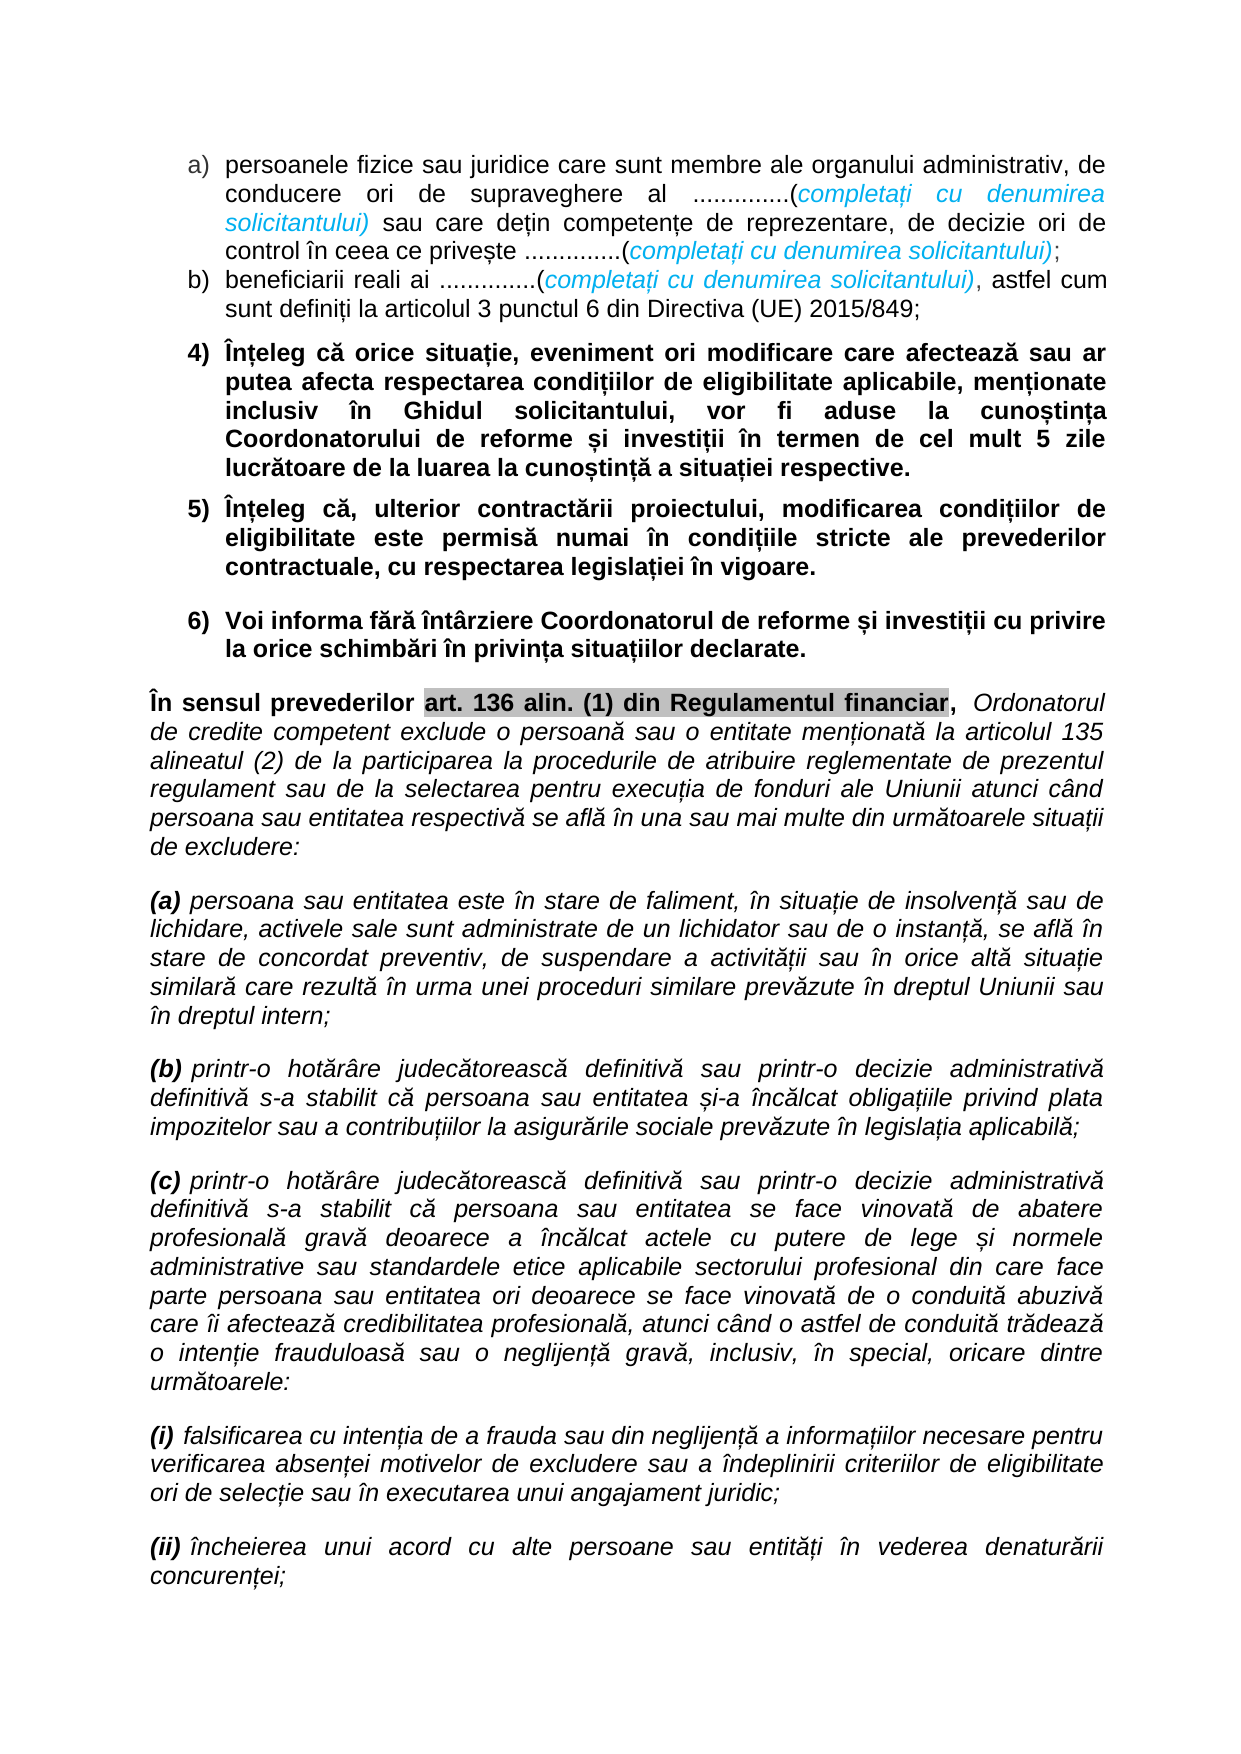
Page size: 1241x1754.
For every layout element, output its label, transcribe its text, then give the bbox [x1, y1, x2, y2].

text (a) persoana sau entitatea este în stare de faliment, în situație de insolvență sau de lichidare, activele sale sunt administrate de un lichidator sau de o instanță, se află în stare de concordat preventiv, de suspendare a activității sau în orice altă situație similară care rezultă în urma unei proceduri similare prevăzute în dreptul Uniunii sau în dreptul intern; [150, 886, 1107, 1029]
list persoanele fizice sau juridice care sunt membre ale organului administrativ, de conducere ori de supraveghere al ..............(completați cu denumirea solicitantului) sau care dețin competențe de reprezentare, de decizie ori de control în ceea ce privește ..............(completați cu denumirea solicitantului); [187, 150, 1107, 265]
list beneficiarii reali ai ..............(completați cu denumirea solicitantului), astfel cum sunt definiți la articolul 3 punctul 6 din Directiva (UE) 2015/849; [187, 265, 1107, 322]
text (i) falsificarea cu intenția de a frauda sau din neglijență a informațiilor necesare pentru verificarea absenței motivelor de excludere sau a îndeplinirii criteriilor de eligibilitate ori de selecție sau în executarea unui angajament juridic; [150, 1421, 1107, 1507]
text (ii) încheierea unui acord cu alte persoane sau entități în vederea denaturării concurenței; [150, 1532, 1107, 1589]
text În sensul prevederilor art. 136 alin. (1) din Regulamentul financiar, Ordonatorul de credite competent exclude o persoană sau o entitate menționată la articolul 135 alineatul (2) de la participarea la procedurile de atribuire reglementate de prezentul regulament sau de la selectarea pentru execuția de fonduri ale Uniunii atunci când persoana sau entitatea respectivă se află în una sau mai multe din următoarele situații de excludere: [150, 688, 1107, 861]
text (b) printr-o hotărâre judecătorească definitivă sau printr-o decizie administrativă definitivă s-a stabilit că persoana sau entitatea și-a încălcat obligațiile privind plata impozitelor sau a contribuțiilor la asigurările sociale prevăzute în legislația aplicabilă; [150, 1054, 1107, 1141]
list Înțeleg că orice situație, eveniment ori modificare care afectează sau ar putea afecta respectarea condițiilor de eligibilitate aplicabile, menționate inclusiv în Ghidul solicitantului, vor fi aduse la cunoștința Coordonatorului de reforme și investiții în termen de cel mult 5 zile lucrătoare de la luarea la cunoștință a situației respective. [187, 338, 1107, 482]
list Înțeleg că, ulterior contractării proiectului, modificarea condițiilor de eligibilitate este permisă numai în condițiile stricte ale prevederilor contractuale, cu respectarea legislației în vigoare. [187, 494, 1107, 581]
text (c) printr-o hotărâre judecătorească definitivă sau printr-o decizie administrativă definitivă s-a stabilit că persoana sau entitatea se face vinovată de abatere profesională gravă deoarece a încălcat actele cu putere de lege și normele administrative sau standardele etice aplicabile sectorului profesional din care face parte persoana sau entitatea ori deoarece se face vinovată de o conduită abuzivă care îi afectează credibilitatea profesională, atunci când o astfel de conduită trădează o intenție frauduloasă sau o neglijență gravă, inclusiv, în special, oricare dintre următoarele: [150, 1166, 1107, 1396]
list Voi informa fără întârziere Coordonatorul de reforme și investiții cu privire la orice schimbări în privința situațiilor declarate. [187, 606, 1107, 663]
